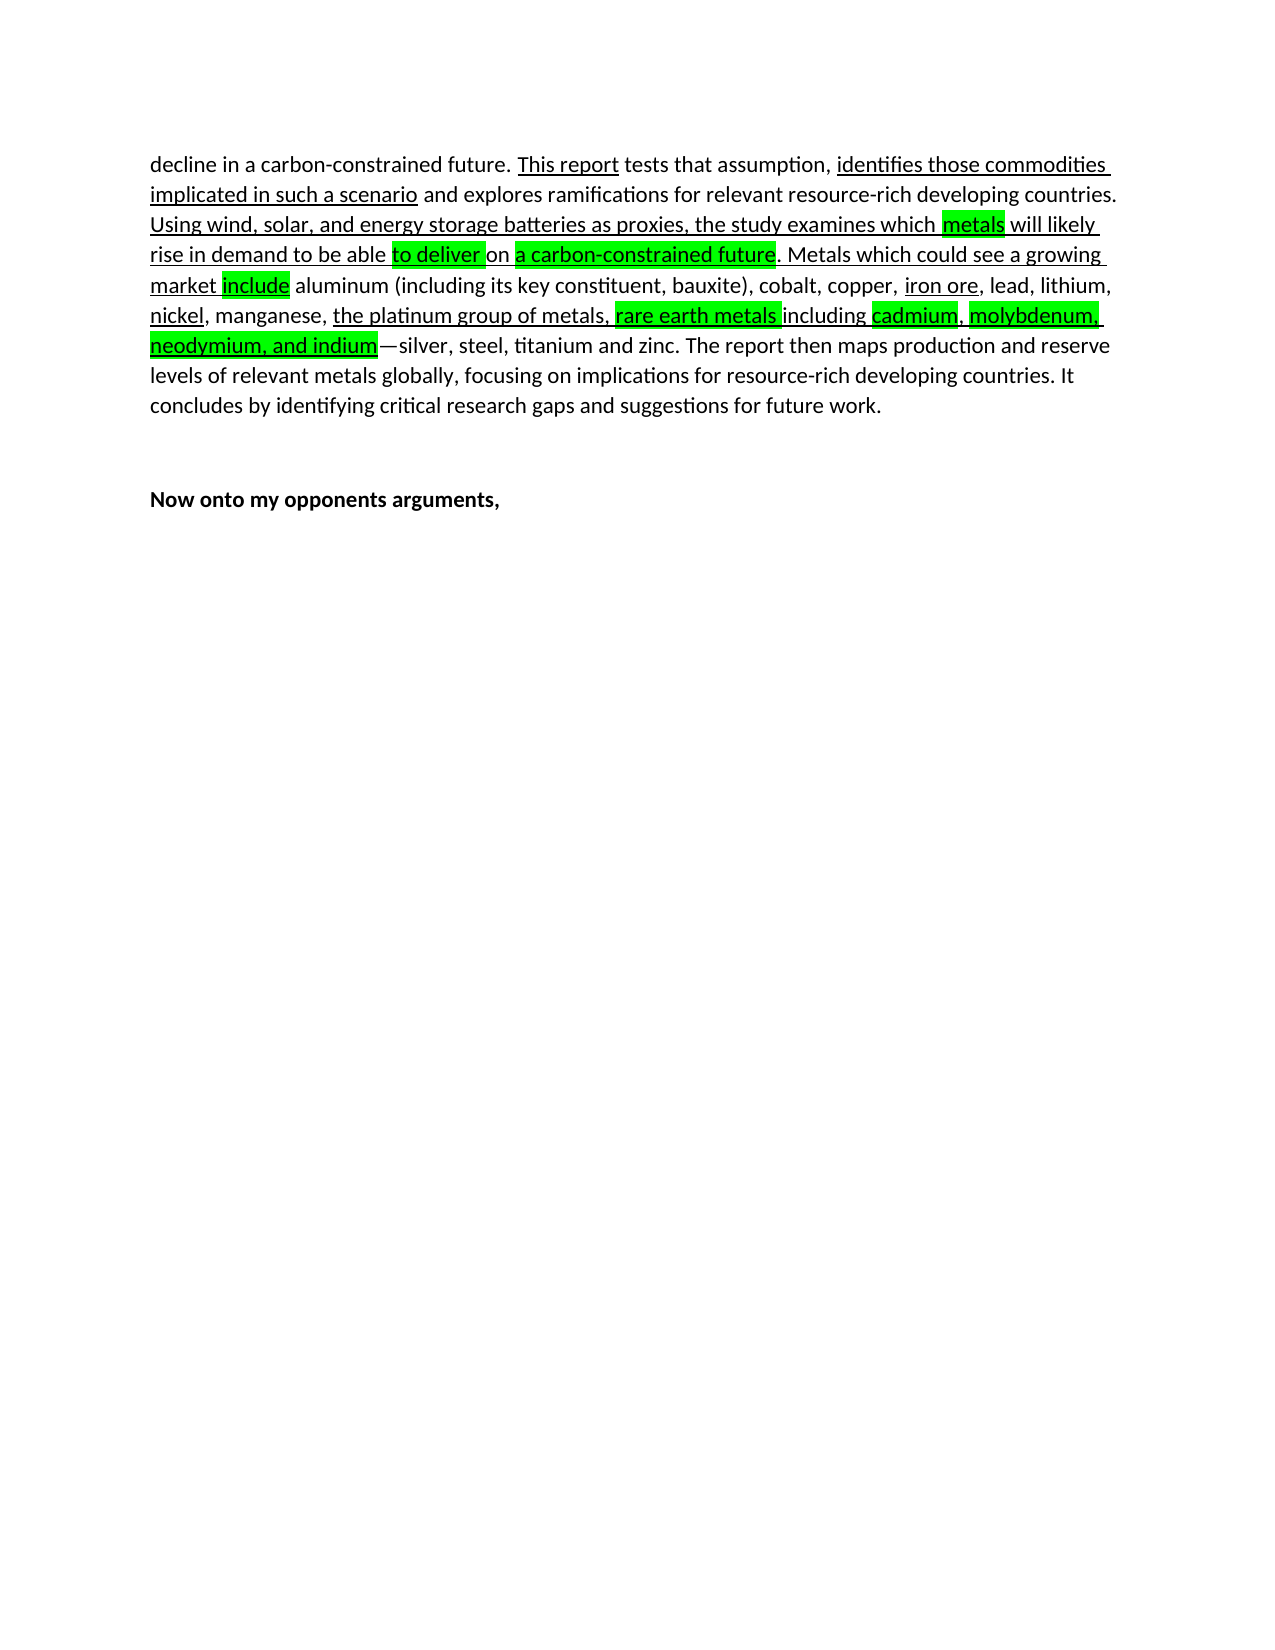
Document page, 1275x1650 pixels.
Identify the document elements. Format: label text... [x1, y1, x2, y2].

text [150, 150, 1125, 420]
text Now onto my opponents arguments, [150, 485, 1125, 513]
